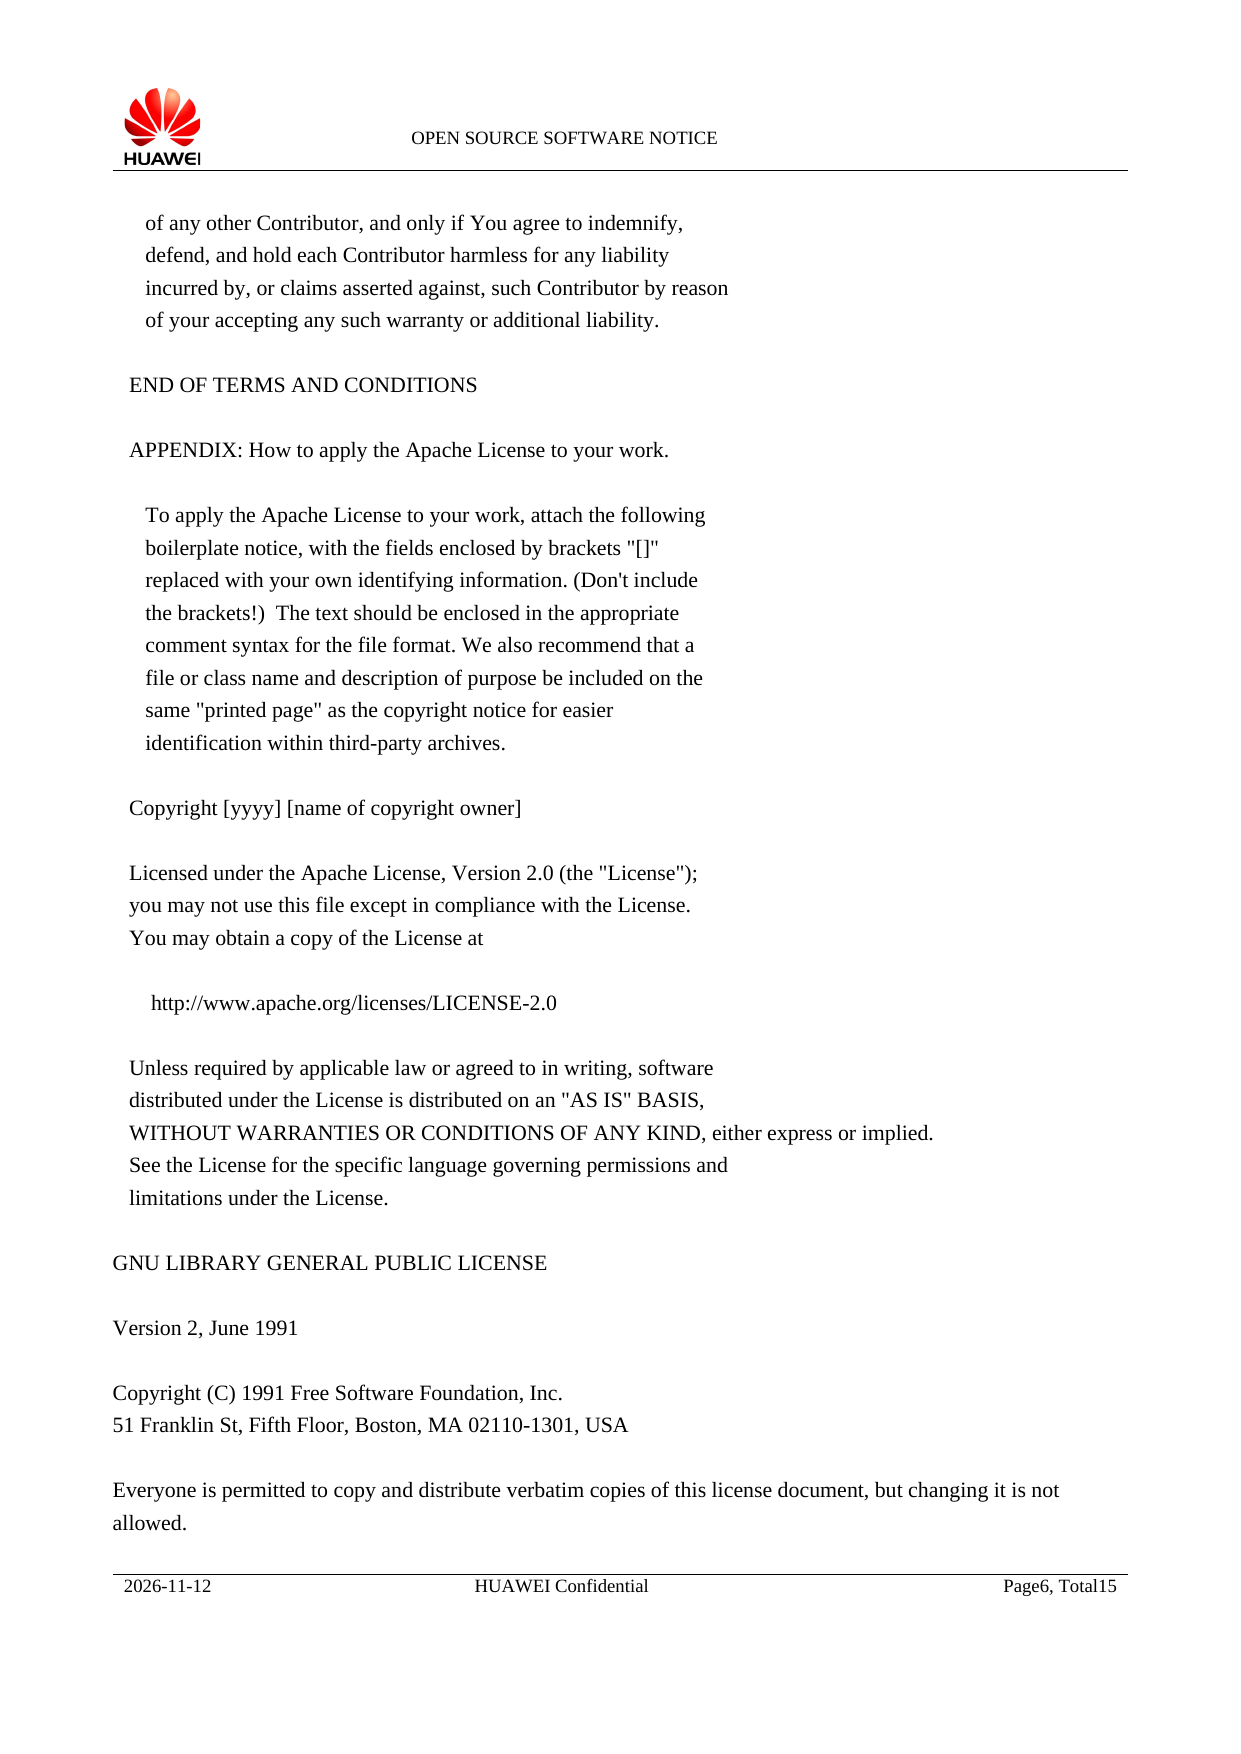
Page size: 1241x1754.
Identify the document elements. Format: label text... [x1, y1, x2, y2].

picture [124, 88, 201, 165]
